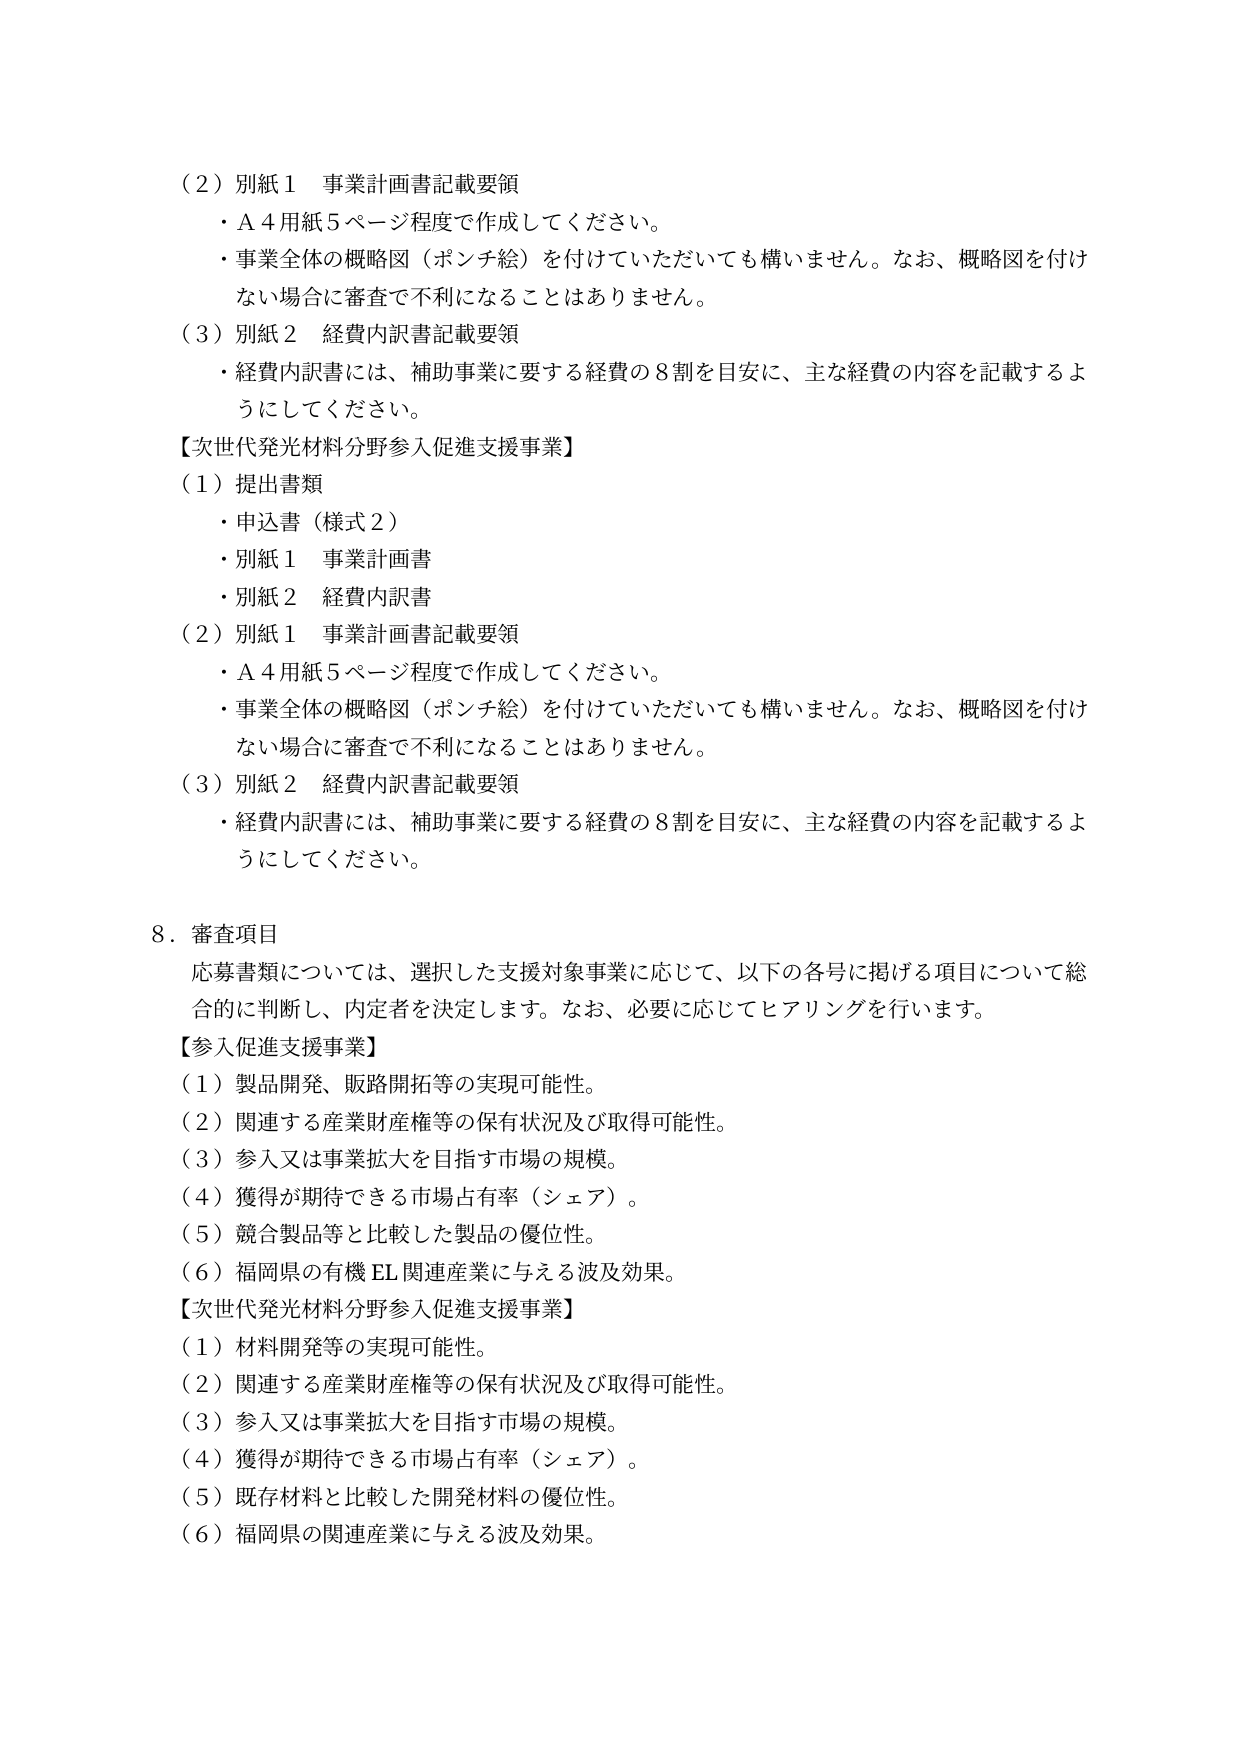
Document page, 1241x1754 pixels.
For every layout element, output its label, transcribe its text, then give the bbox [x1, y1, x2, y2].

text （５）競合製品等と比較した製品の優位性。 [148, 1214, 1092, 1252]
text （４）獲得が期待できる市場占有率（シェア）。 [148, 1177, 1092, 1214]
text 【参入促進支援事業】 [148, 1027, 1092, 1064]
text ・Ａ４用紙５ページ程度で作成してください。 [148, 202, 1092, 239]
text 【次世代発光材料分野参入促進支援事業】 [148, 1289, 1092, 1327]
text （３）別紙２ 経費内訳書記載要領 [148, 314, 1092, 352]
text （４）獲得が期待できる市場占有率（シェア）。 [148, 1439, 1092, 1477]
text （２）関連する産業財産権等の保有状況及び取得可能性。 [148, 1102, 1092, 1139]
text （１）提出書類 [148, 464, 1092, 502]
text 応募書類については、選択した支援対象事業に応じて、以下の各号に掲げる項目について総合的に判断し、内定者を決定します。なお、必要に応じてヒアリングを行います。 [191, 952, 1092, 1027]
text （５）既存材料と比較した開発材料の優位性。 [148, 1477, 1092, 1514]
text ・Ａ４用紙５ページ程度で作成してください。 [148, 652, 1092, 689]
text ・経費内訳書には、補助事業に要する経費の８割を目安に、主な経費の内容を記載するようにしてください。 [213, 802, 1092, 877]
text ・経費内訳書には、補助事業に要する経費の８割を目安に、主な経費の内容を記載するようにしてください。 [213, 352, 1092, 427]
text ・事業全体の概略図（ポンチ絵）を付けていただいても構いません。なお、概略図を付けない場合に審査で不利になることはありません。 [213, 689, 1092, 764]
text （３）別紙２ 経費内訳書記載要領 [148, 764, 1092, 802]
text （２）別紙１ 事業計画書記載要領 [148, 614, 1092, 652]
text （１）製品開発、販路開拓等の実現可能性。 [148, 1064, 1092, 1102]
text （１）材料開発等の実現可能性。 [148, 1327, 1092, 1364]
text （２）関連する産業財産権等の保有状況及び取得可能性。 [148, 1364, 1092, 1402]
text （３）参入又は事業拡大を目指す市場の規模。 [148, 1402, 1092, 1439]
text （２）別紙１ 事業計画書記載要領 [148, 164, 1092, 202]
text ・事業全体の概略図（ポンチ絵）を付けていただいても構いません。なお、概略図を付けない場合に審査で不利になることはありません。 [213, 239, 1092, 314]
text （６）福岡県の有機EL関連産業に与える波及効果。 [148, 1252, 1092, 1289]
text ・別紙１ 事業計画書 [148, 539, 1092, 577]
text ・申込書（様式２） [148, 502, 1092, 539]
text ・別紙２ 経費内訳書 [148, 577, 1092, 614]
text （３）参入又は事業拡大を目指す市場の規模。 [148, 1139, 1092, 1177]
text （６）福岡県の関連産業に与える波及効果。 [148, 1514, 1092, 1552]
text ８．審査項目 [148, 914, 1092, 952]
text 【次世代発光材料分野参入促進支援事業】 [148, 427, 1092, 464]
